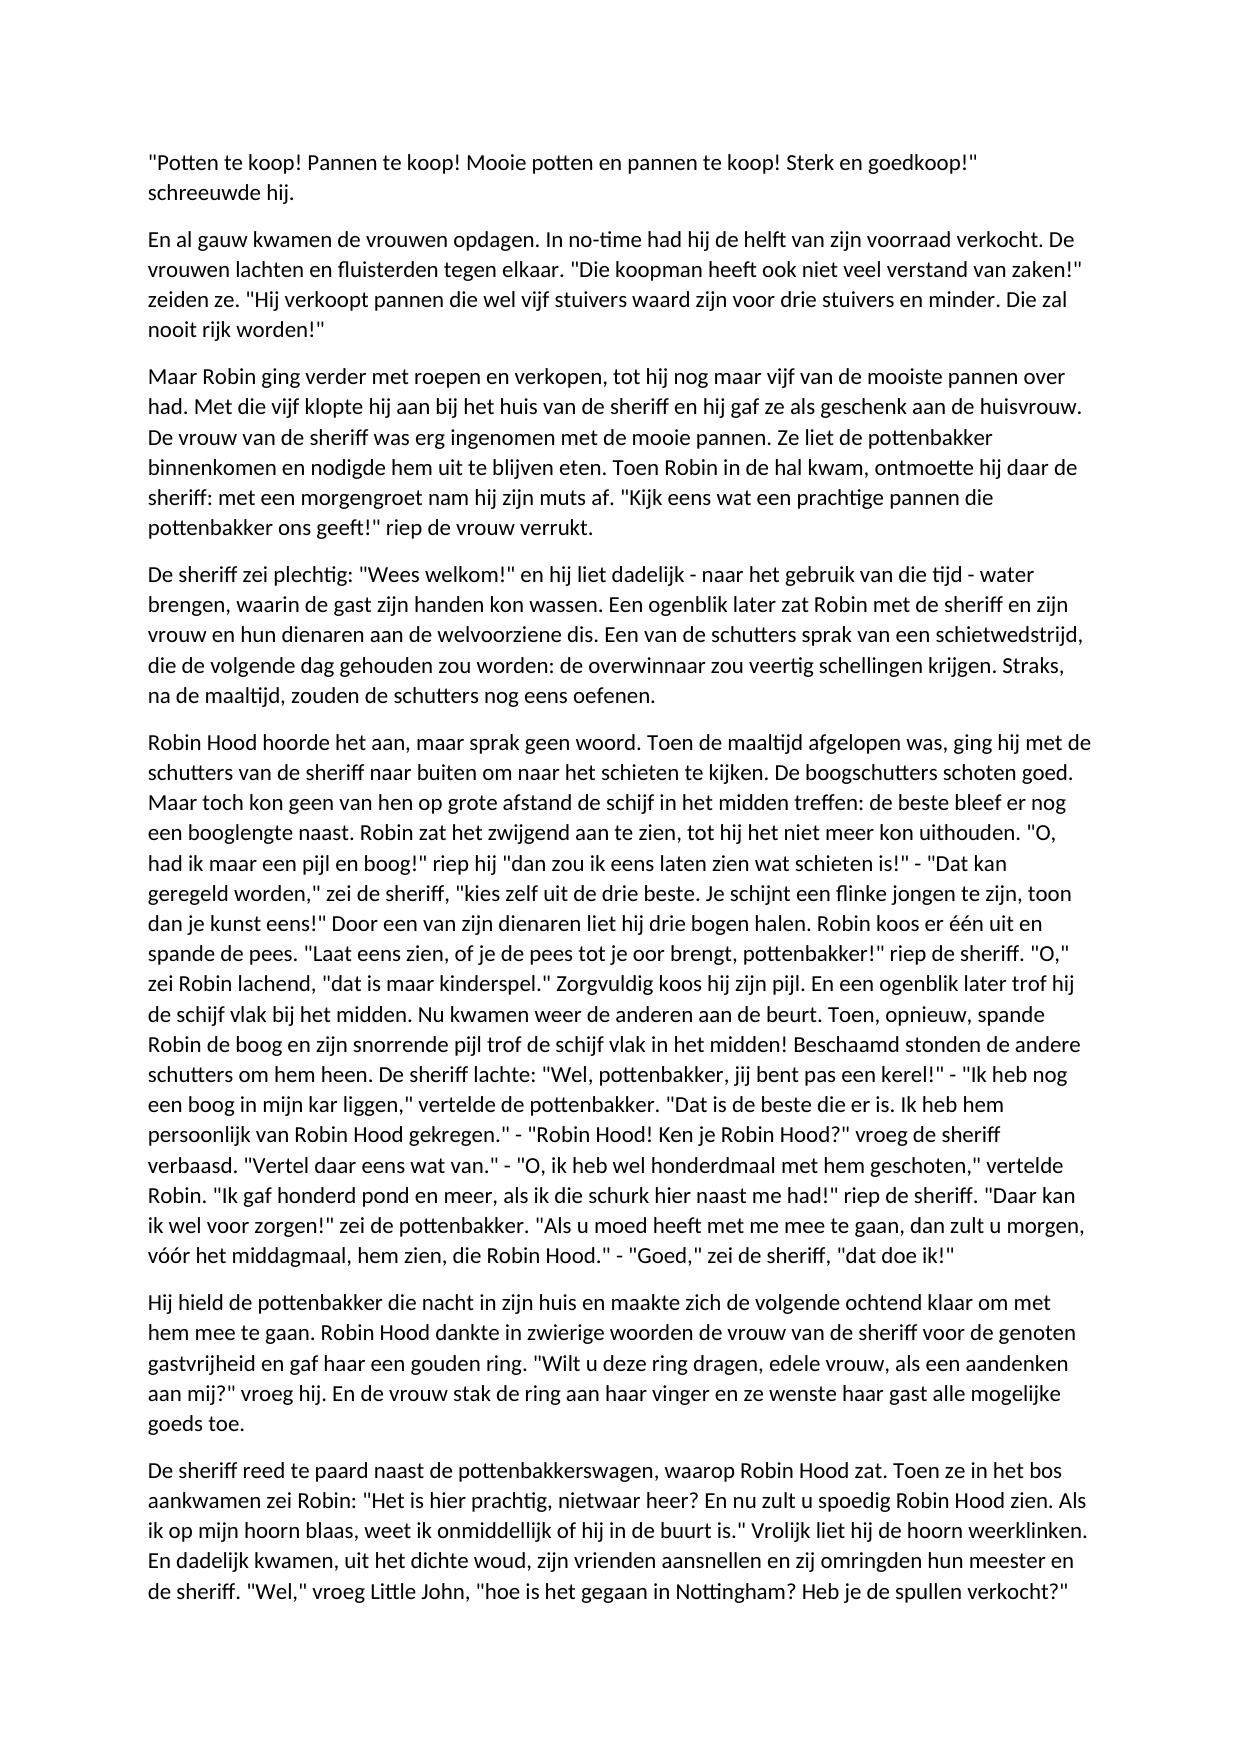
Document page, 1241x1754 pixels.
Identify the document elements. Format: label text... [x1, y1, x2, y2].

text En al gauw kwamen de vrouwen opdagen. In no-time had hij de helft van zijn voorraad verkocht. De vrouwen lachten en fluisterden tegen elkaar. "Die koopman heeft ook niet veel verstand van zaken!" zeiden ze. "Hij verkoopt pannen die wel vijf stuivers waard zijn voor drie stuivers en minder. Die zal nooit rijk worden!" [148, 225, 1093, 343]
text De sheriff zei plechtig: "Wees welkom!" en hij liet dadelijk - naar het gebruik van die tijd - water brengen, waarin de gast zijn handen kon wassen. Een ogenblik later zat Robin met de sheriff en zijn vrouw en hun dienaren aan de welvoorziene dis. Een van de schutters sprak van een schietwedstrijd, die de volgende dag gehouden zou worden: de overwinnaar zou veertig schellingen krijgen. Straks, na de maaltijd, zouden de schutters nog eens oefenen. [148, 560, 1093, 709]
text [148, 148, 1093, 206]
text Hij hield de pottenbakker die nacht in zijn huis en maakte zich de volgende ochtend klaar om met hem mee te gaan. Robin Hood dankte in zwierige woorden de vrouw van de sheriff voor de genoten gastvrijheid en gaf haar een gouden ring. "Wilt u deze ring dragen, edele vrouw, als een aandenken aan mij?" vroeg hij. En de vrouw stak de ring aan haar vinger en ze wenste haar gast alle mogelijke goeds toe. [148, 1288, 1093, 1437]
text Robin Hood hoorde het aan, maar sprak geen woord. Toen de maaltijd afgelopen was, ging hij met de schutters van de sheriff naar buiten om naar het schieten te kijken. De boogschutters schoten goed. Maar toch kon geen van hen op grote afstand de schijf in het midden treffen: de beste bleef er nog een booglengte naast. Robin zat het zwijgend aan te zien, tot hij het niet meer kon uithouden. "O, had ik maar een pijl en boog!" riep hij "dan zou ik eens laten zien wat schieten is!" - "Dat kan geregeld worden," zei de sheriff, "kies zelf uit de drie beste. Je schijnt een flinke jongen te zijn, toon dan je kunst eens!" Door een van zijn dienaren liet hij drie bogen halen. Robin koos er één uit en spande de pees. "Laat eens zien, of je de pees tot je oor brengt, pottenbakker!" riep de sheriff. "O," zei Robin lachend, "dat is maar kinderspel." Zorgvuldig koos hij zijn pijl. En een ogenblik later trof hij de schijf vlak bij het midden. Nu kwamen weer de anderen aan de beurt. Toen, opnieuw, spande Robin de boog en zijn snorrende pijl trof de schijf vlak in het midden! Beschaamd stonden de andere schutters om hem heen. De sheriff lachte: "Wel, pottenbakker, jij bent pas een kerel!" - "Ik heb nog een boog in mijn kar liggen," vertelde de pottenbakker. "Dat is de beste die er is. Ik heb hem persoonlijk van Robin Hood gekregen." - "Robin Hood! Ken je Robin Hood?" vroeg de sheriff verbaasd. "Vertel daar eens wat van." - "O, ik heb wel honderdmaal met hem geschoten," vertelde Robin. "Ik gaf honderd pond en meer, als ik die schurk hier naast me had!" riep de sheriff. "Daar kan ik wel voor zorgen!" zei de pottenbakker. "Als u moed heeft met me mee te gaan, dan zult u morgen, vóór het middagmaal, hem zien, die Robin Hood." - "Goed," zei de sheriff, "dat doe ik!" [148, 728, 1093, 1269]
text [148, 1456, 1093, 1605]
text Maar Robin ging verder met roepen en verkopen, tot hij nog maar vijf van de mooiste pannen over had. Met die vijf klopte hij aan bij het huis van de sheriff en hij gaf ze als geschenk aan de huisvrouw. De vrouw van de sheriff was erg ingenomen met de mooie pannen. Ze liet de pottenbakker binnenkomen en nodigde hem uit te blijven eten. Toen Robin in de hal kwam, ontmoette hij daar de sheriff: met een morgengroet nam hij zijn muts af. "Kijk eens wat een prachtige pannen die pottenbakker ons geeft!" riep de vrouw verrukt. [148, 362, 1093, 541]
